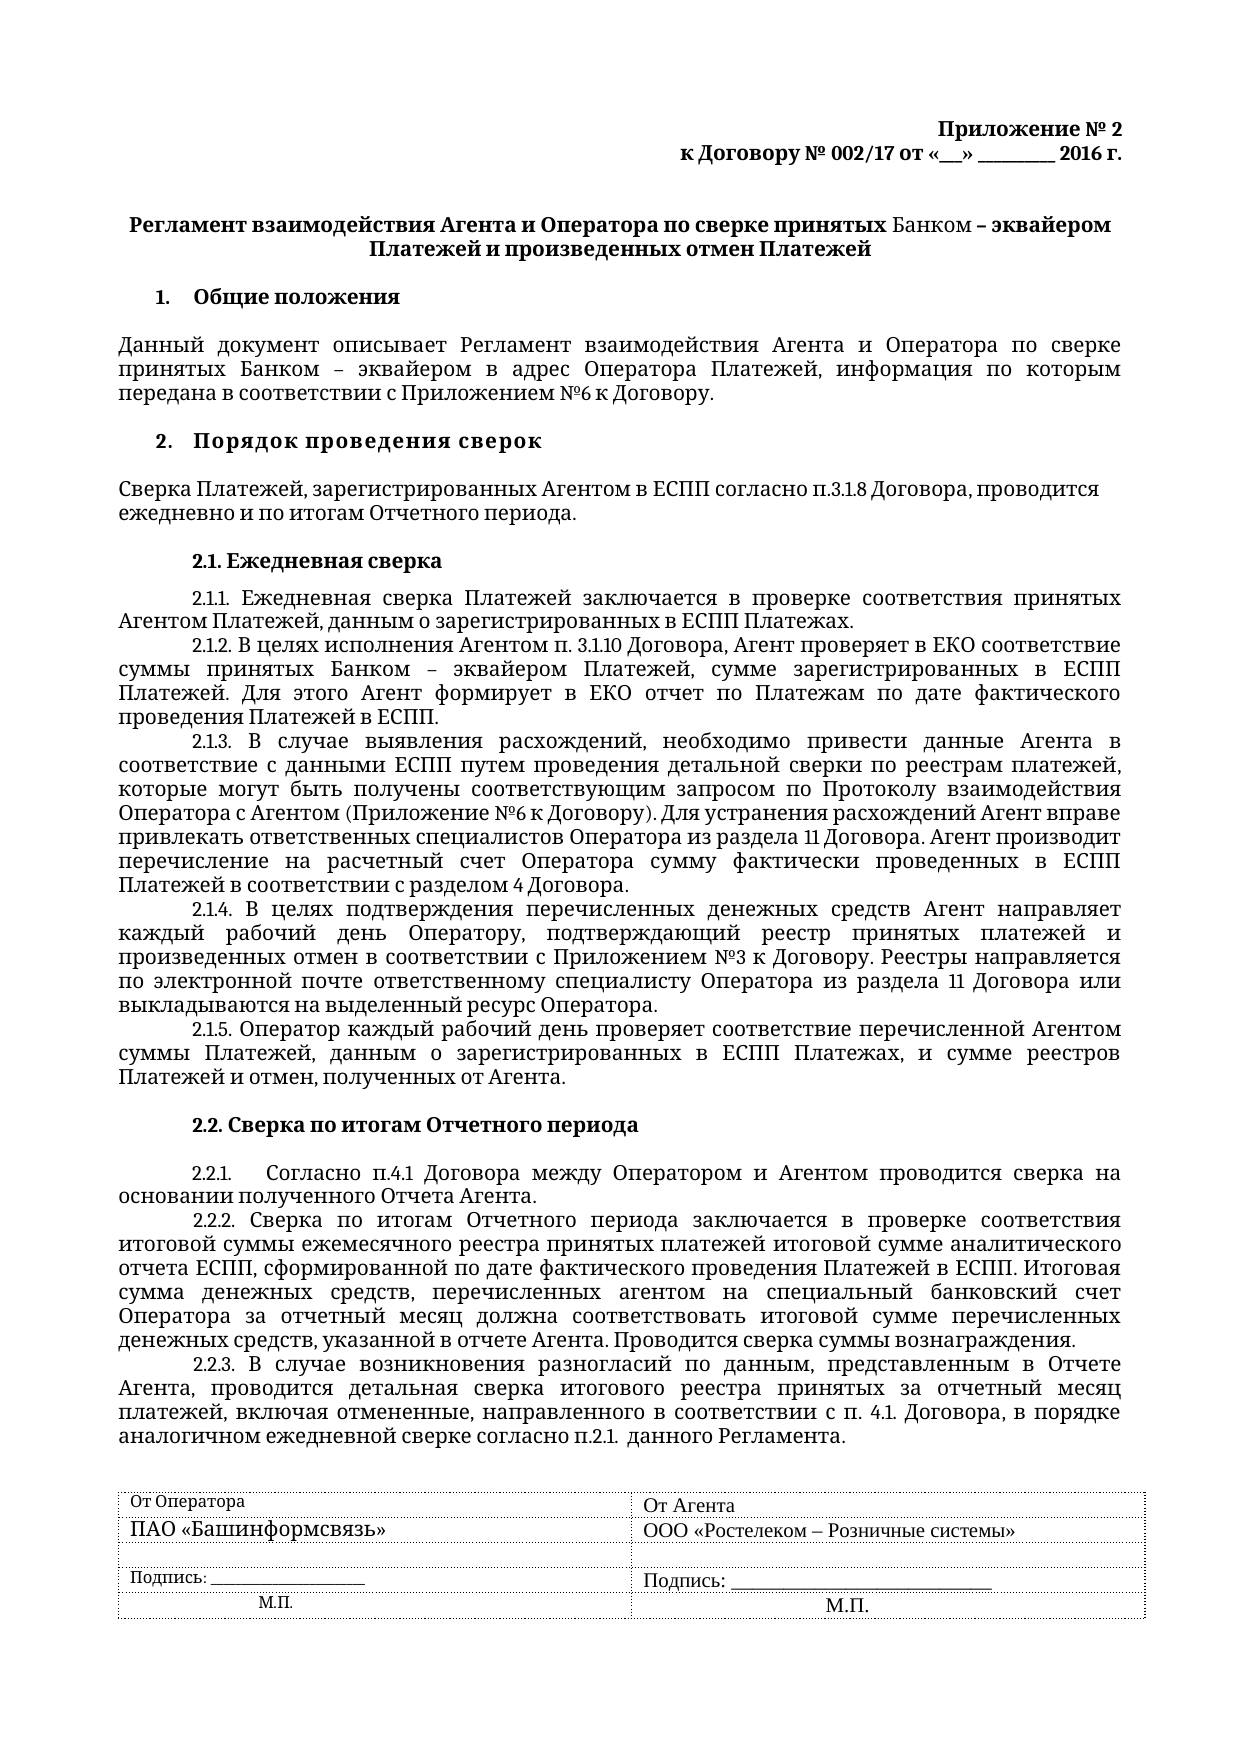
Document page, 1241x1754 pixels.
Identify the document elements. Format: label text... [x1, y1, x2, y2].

text 2.1.3. В случае выявления расхождений, необходимо привести данные Агента в соответствие с данными ЕСПП путем проведения детальной сверки по реестрам платежей, которые могут быть получены соответствующим запросом по Протоколу взаимодействия Оператора с Агентом (Приложение №6 к Договору). Для устранения расхождений Агент вправе привлекать ответственных специалистов Оператора из раздела 11 Договора. Агент производит перечисление на расчетный счет Оператора сумму фактически проведенных в ЕСПП Платежей в соответствии с разделом 4 Договора. [118, 730, 1122, 898]
text Приложение № 2 [118, 118, 1122, 142]
text 2.1.4. В целях подтверждения перечисленных денежных средств Агент направляет каждый рабочий день Оператору, подтверждающий реестр принятых платежей и произведенных отмен в соответствии с Приложением №3 к Договору. Реестры направляется по электронной почте ответственному специалисту Оператора из раздела 11 Договора или выкладываются на выделенный ресурс Оператора. [118, 898, 1122, 1017]
table_header От Оператора [119, 1492, 632, 1517]
table_cell Подпись: _________________________ [632, 1567, 1145, 1592]
table_cell М.П. [119, 1592, 632, 1617]
table_cell [632, 1542, 1145, 1567]
list Согласно п.4.1 Договора между Оператором и Агентом проводится сверка на основании полученного Отчета Агента. [118, 1161, 1122, 1209]
text 2.1.5. Оператор каждый рабочий день проверяет соответствие перечисленной Агентом суммы Платежей, данным о зарегистрированных в ЕСПП Платежах, и сумме реестров Платежей и отмен, полученных от Агента. [118, 1017, 1122, 1089]
subtitle Порядок проведения сверок [156, 429, 1122, 453]
text 2.2. Сверка по итогам Отчетного периода [118, 1113, 1122, 1137]
table_cell М.П. [632, 1592, 1145, 1617]
text Регламент взаимодействия Агента и Оператора по сверке принятых Банком – эквайером Платежей и произведенных отмен Платежей [118, 214, 1122, 262]
text 2.2.2. Сверка по итогам Отчетного периода заключается в проверке соответствия итоговой суммы ежемесячного реестра принятых платежей итоговой сумме аналитического отчета ЕСПП, сформированной по дате фактического проведения Платежей в ЕСПП. Итоговая сумма денежных средств, перечисленных агентом на специальный банковский счет Оператора за отчетный месяц должна соответствовать итоговой сумме перечисленных денежных средств, указанной в отчете Агента. Проводится сверка суммы вознаграждения. [118, 1209, 1122, 1353]
text Сверка Платежей, зарегистрированных Агентом в ЕСПП согласно п.3.1.8 Договора, проводится ежедневно и по итогам Отчетного периода. [118, 478, 1122, 526]
text Данный документ описывает Регламент взаимодействия Агента и Оператора по сверке принятых Банком – эквайером в адрес Оператора Платежей, информация по которым передана в соответствии с Приложением №6 к Договору. [118, 334, 1122, 406]
text 2.1.2. В целях исполнения Агентом п. 3.1.10 Договора, Агент проверяет в ЕКО соответствие суммы принятых Банком – эквайером Платежей, сумме зарегистрированных в ЕСПП Платежей. Для этого Агент формирует в ЕКО отчет по Платежам по дате фактического проведения Платежей в ЕСПП. [118, 634, 1122, 730]
table_cell [119, 1542, 632, 1567]
table_cell ПАО «Башинформсвязь» [119, 1517, 632, 1542]
list Общие положения [156, 286, 1122, 310]
table_cell ООО «Ростелеком – Розничные системы» [632, 1517, 1145, 1542]
text к Договору № 002/17 от «___» __________ 2016 г. [118, 142, 1122, 166]
text 2.1. Ежедневная сверка [118, 550, 1122, 574]
table_cell Подпись: _________________________ [119, 1567, 632, 1592]
text 2.2.3. В случае возникновения разногласий по данным, представленным в Отчете Агента, проводится детальная сверка итогового реестра принятых за отчетный месяц платежей, включая отмененные, направленного в соответствии с п. 4.1. Договора, в порядке аналогичном ежедневной сверке согласно п.2.1. данного Регламента. [118, 1353, 1122, 1449]
text 2.1.1. Ежедневная сверка Платежей заключается в проверке соответствия принятых Агентом Платежей, данным о зарегистрированных в ЕСПП Платежах. [118, 586, 1122, 634]
table_header От Агента [632, 1492, 1145, 1517]
